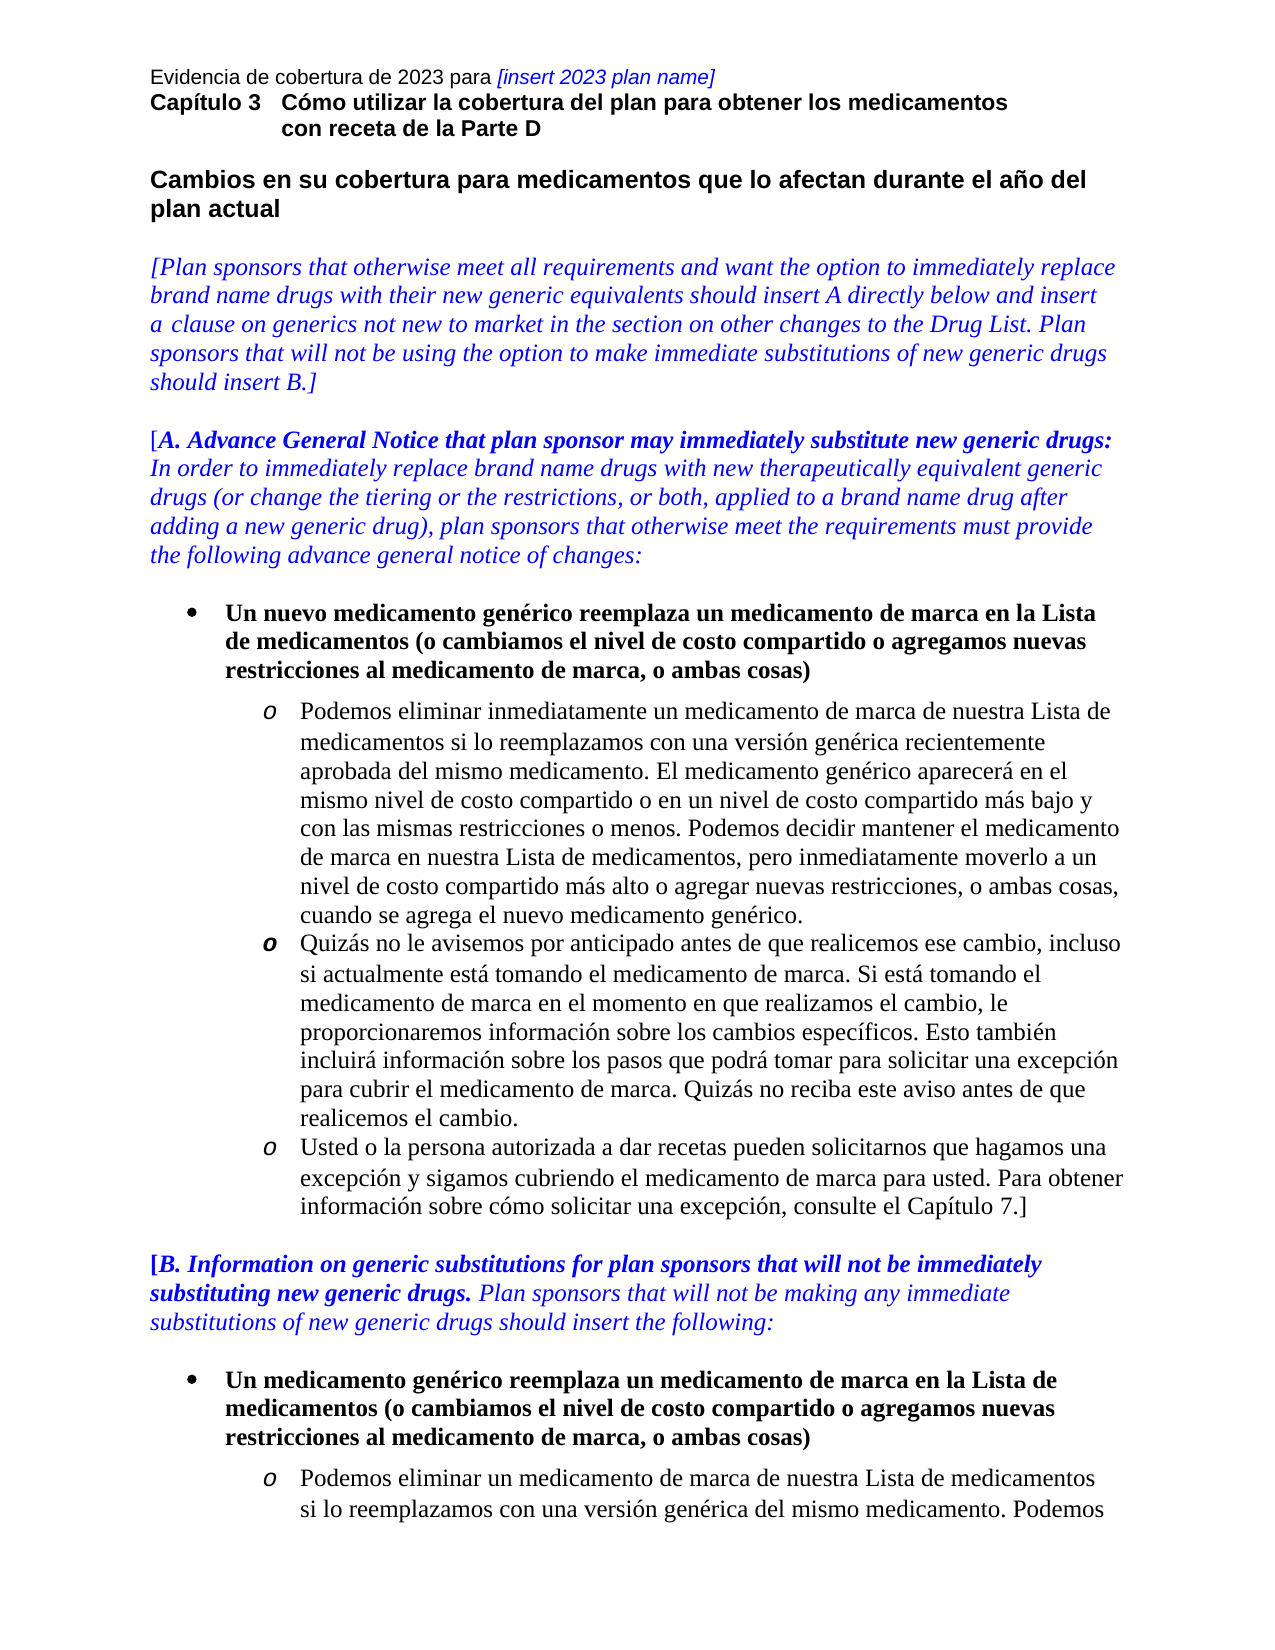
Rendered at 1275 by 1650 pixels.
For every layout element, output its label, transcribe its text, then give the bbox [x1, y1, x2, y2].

subtitle Cambios en su cobertura para medicamentos que lo afectan durante el año del plan actual [150, 471, 1125, 528]
text [A. Advance General Notice that plan sponsor may immediately substitute new generic drugs: In order to immediately replace brand name drugs with new therapeutically equivalent generic drugs (or change the tiering or the restrictions, or both, applied to a brand name drug after adding a new generic drug), plan sponsors that otherwise meet the requirements must provide the following advance general notice of changes: [150, 730, 1125, 874]
list Podemos eliminar inmediatamente un medicamento de marca de nuestra Lista de medicamentos si lo reemplazamos con una versión genérica recientemente aprobada del mismo medicamento. El medicamento genérico aparecerá en el mismo nivel de costo compartido o en un nivel de costo compartido más bajo y con las mismas restricciones o menos. Podemos decidir mantener el medicamento de marca en nuestra Lista de medicamentos, pero inmediatamente moverlo a un nivel de costo compartido más alto o agregar nuevas restricciones, o ambas cosas, cuando se agrega el nuevo medicamento genérico. [262, 1018, 1125, 1251]
subtitle Sección 6.2 ¿Qué sucede si hay cambios en la cobertura para un medicamento que está tomando? [142, 167, 1133, 237]
text [Plan sponsors that otherwise meet all requirements and want the option to immediately replace brand name drugs with their new generic equivalents should insert A directly below and insert a clause on generics not new to market in the section on other changes to the Drug List. Plan sponsors that will not be using the option to make immediate substitutions of new generic drugs should insert B.] [150, 557, 1125, 701]
list Un nuevo medicamento genérico reemplaza un medicamento de marca en la Lista de medicamentos (o cambiamos el nivel de costo compartido o agregamos nuevas restricciones al medicamento de marca, o ambas cosas) [187, 903, 1125, 989]
text Cuando se realizan cambios en la Lista de medicamentos, publicamos información en nuestro sitio web sobre esos cambios. También actualizamos nuestra Lista de medicamentos en línea con regularidad. A continuación, señalamos los momentos en que recibirá un aviso directo si se realizan cambios sobre un medicamento que usted está tomando. [150, 326, 1125, 441]
subtitle Información sobre cambios en la cobertura de medicamentos [150, 268, 1125, 297]
list Quizás no le avisemos por anticipado antes de que realicemos ese cambio, incluso si actualmente está tomando el medicamento de marca. Si está tomando el medicamento de marca en el momento en que realizamos el cambio, le proporcionaremos información sobre los cambios específicos. Esto también incluirá información sobre los pasos que podrá tomar para solicitar una excepción para cubrir el medicamento de marca. Quizás no reciba este aviso antes de que realicemos el cambio. [262, 1263, 1125, 1466]
